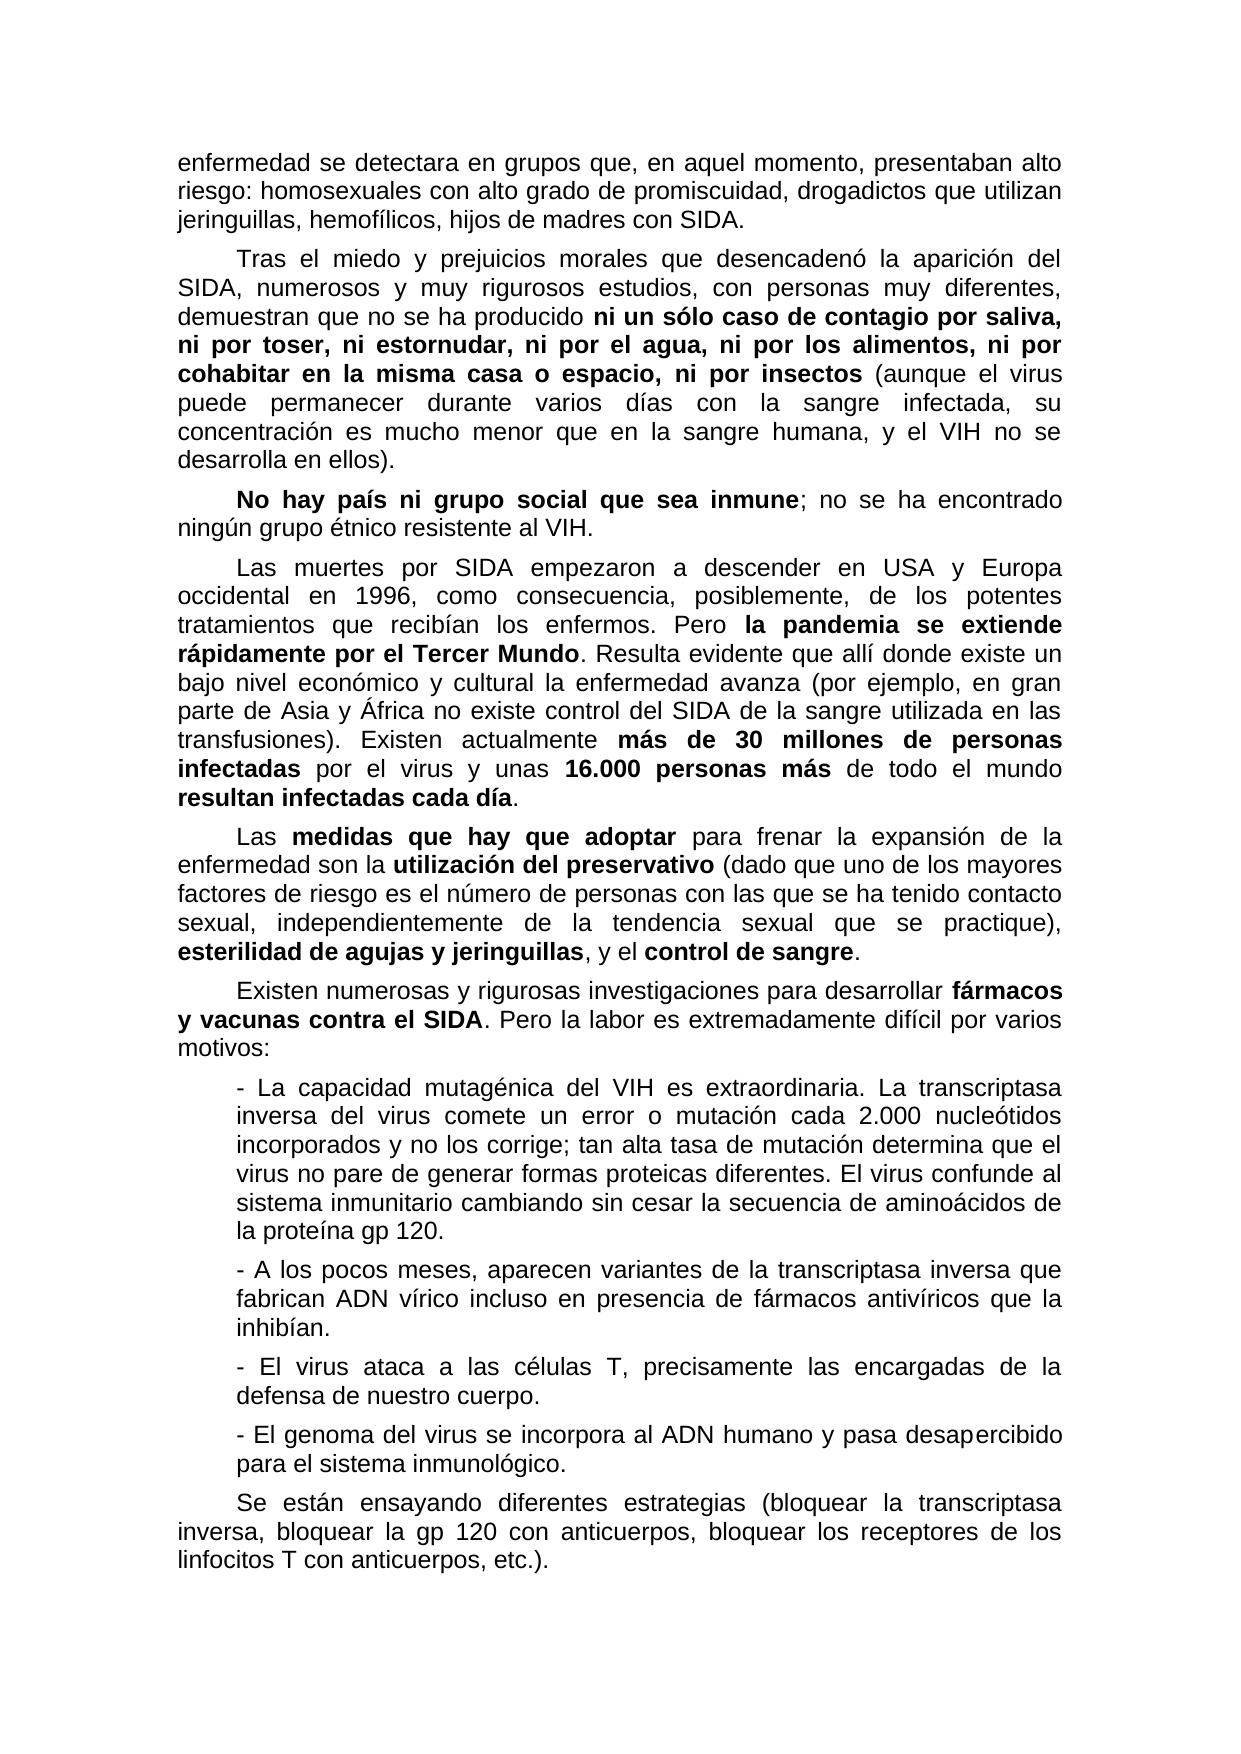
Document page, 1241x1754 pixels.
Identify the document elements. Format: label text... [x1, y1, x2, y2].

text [177, 148, 1063, 234]
text - El virus ataca a las células T, precisamente las encargadas de la defensa de nuestro cuerpo. [236, 1352, 1063, 1410]
text - La capacidad mutagénica del VIH es extraordinaria. La transcriptasa inversa del virus comete un error o mutación cada 2.000 nucleótidos incorporados y no los corrige; tan alta tasa de mutación determina que el virus no pare de generar formas proteicas diferentes. El virus confunde al sistema inmunitario cambiando sin cesar la secuencia de aminoácidos de la proteína gp 120. [236, 1073, 1063, 1245]
text - A los pocos meses, aparecen variantes de la transcriptasa inversa que fabrican ADN vírico incluso en presencia de fármacos antivíricos que la inhibían. [236, 1256, 1063, 1342]
text Las muertes por SIDA empezaron a descender en USA y Europa occidental en 1996, como consecuencia, posiblemente, de los potentes tratamientos que recibían los enfermos. Pero la pandemia se extiende rápidamente por el Tercer Mundo. Resulta evidente que allí donde existe un bajo nivel económico y cultural la enfermedad avanza (por ejemplo, en gran parte de Asia y África no existe control del SIDA de la sangre utilizada en las transfusiones). Existen actualmente más de 30 millones de personas infectadas por el virus y unas 16.000 personas más de todo el mundo resultan infectadas cada día. [177, 553, 1063, 811]
text Existen numerosas y rigurosas investigaciones para desarrollar fármacos y vacunas contra el SIDA. Pero la labor es extremadamente difícil por varios motivos: [177, 976, 1063, 1062]
text Se están ensayando diferentes estrategias (bloquear la transcriptasa inversa, bloquear la gp 120 con anticuerpos, bloquear los receptores de los linfocitos T con anticuerpos, etc.). [177, 1488, 1063, 1574]
text Las medidas que hay que adoptar para frenar la expansión de la enfermedad son la utilización del preservativo (dado que uno de los mayores factores de riesgo es el número de personas con las que se ha tenido contacto sexual, independientemente de la tendencia sexual que se practique), esterilidad de agujas y jeringuillas, y el control de sangre. [177, 822, 1063, 966]
text Tras el miedo y prejuicios morales que desencadenó la aparición del SIDA, numerosos y muy rigurosos estudios, con personas muy diferentes, demuestran que no se ha producido ni un sólo caso de contagio por saliva, ni por toser, ni estornudar, ni por el agua, ni por los alimentos, ni por cohabitar en la misma casa o espacio, ni por insectos (aunque el virus puede permanecer durante varios días con la sangre infectada, su concentración es mucho menor que en la sangre humana, y el VIH no se desarrolla en ellos). [177, 244, 1063, 474]
text No hay país ni grupo social que sea inmune; no se ha encontrado ningún grupo étnico resistente al VIH. [177, 485, 1063, 542]
text - El genoma del virus se incorpora al ADN humano y pasa desapercibido para el sistema inmunológico. [236, 1420, 1063, 1478]
